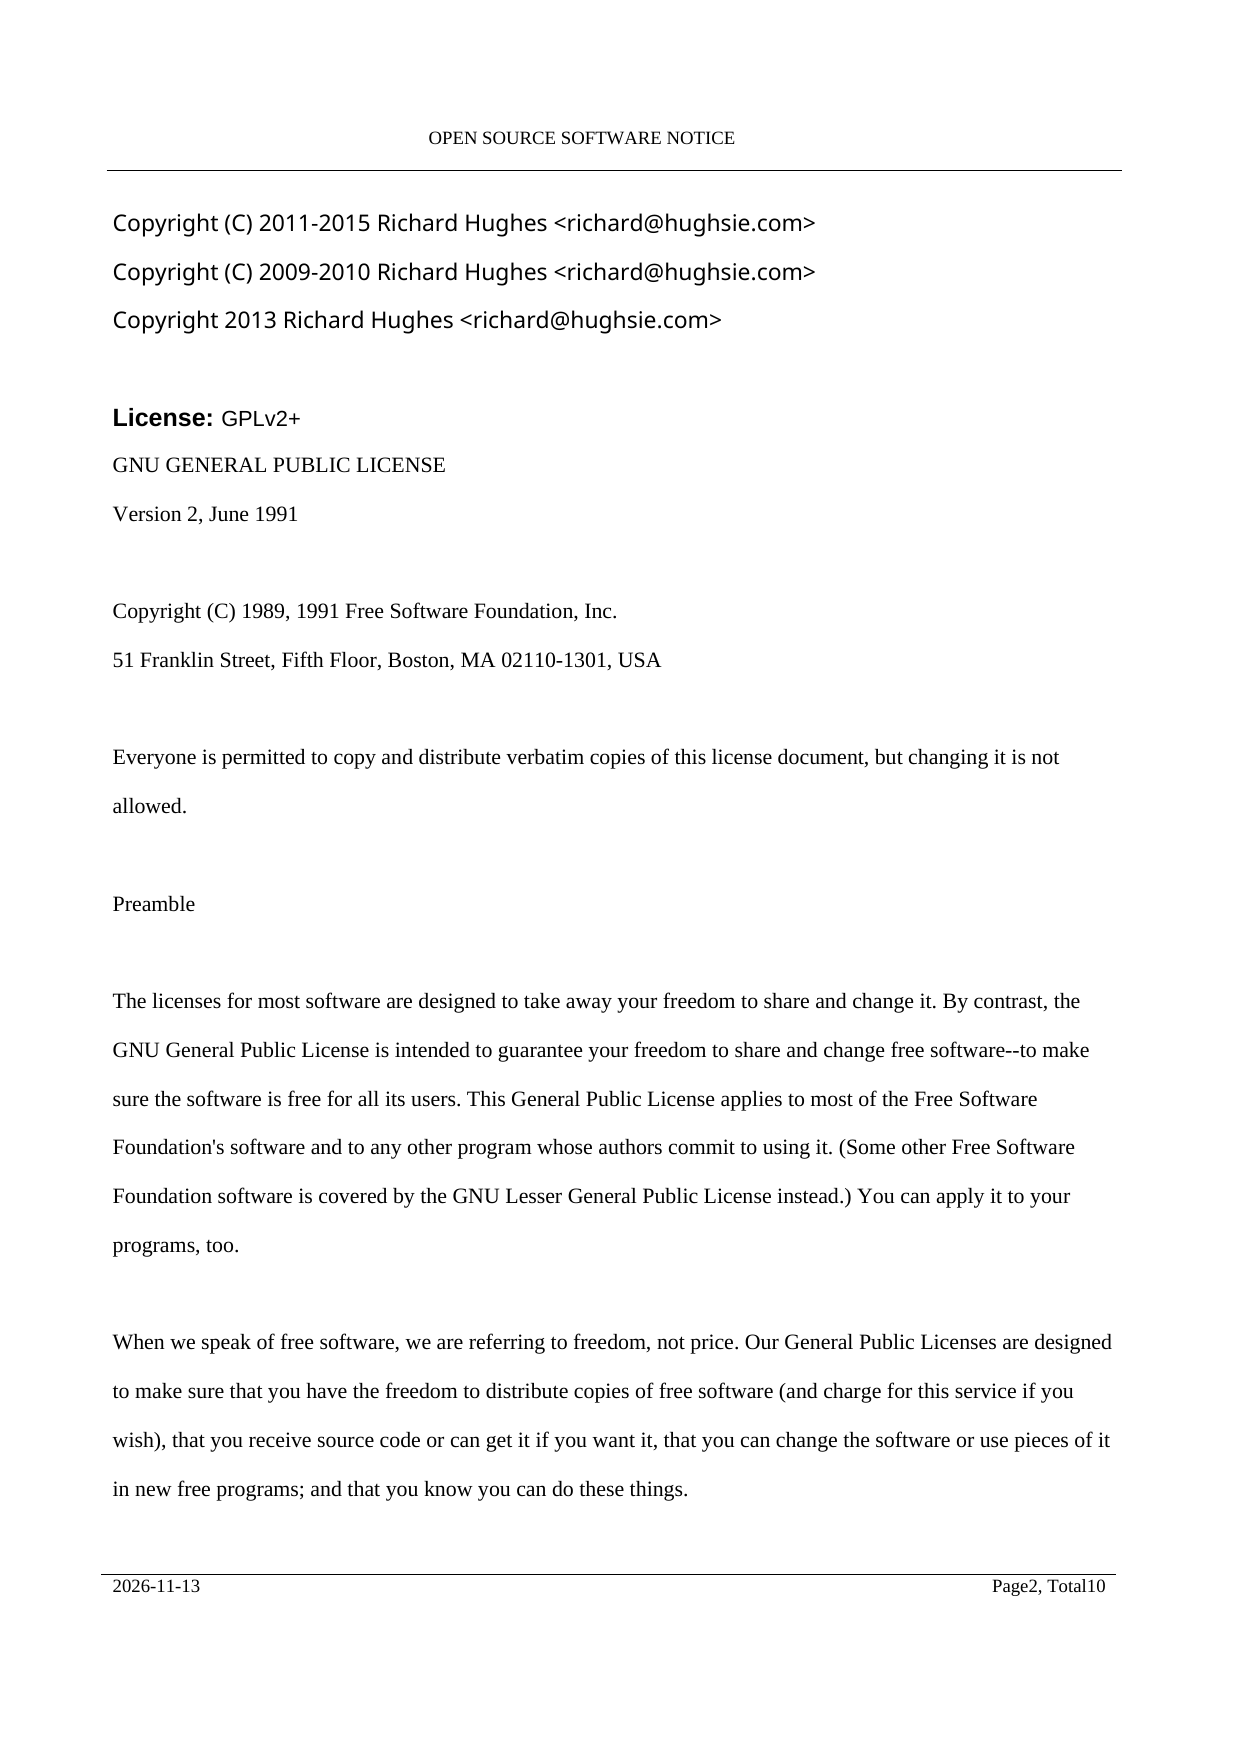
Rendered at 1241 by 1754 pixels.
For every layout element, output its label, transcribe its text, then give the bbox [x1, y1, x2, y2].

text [112, 206, 1128, 385]
text License: GPLv2+ [112, 401, 1128, 434]
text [112, 448, 1128, 1504]
